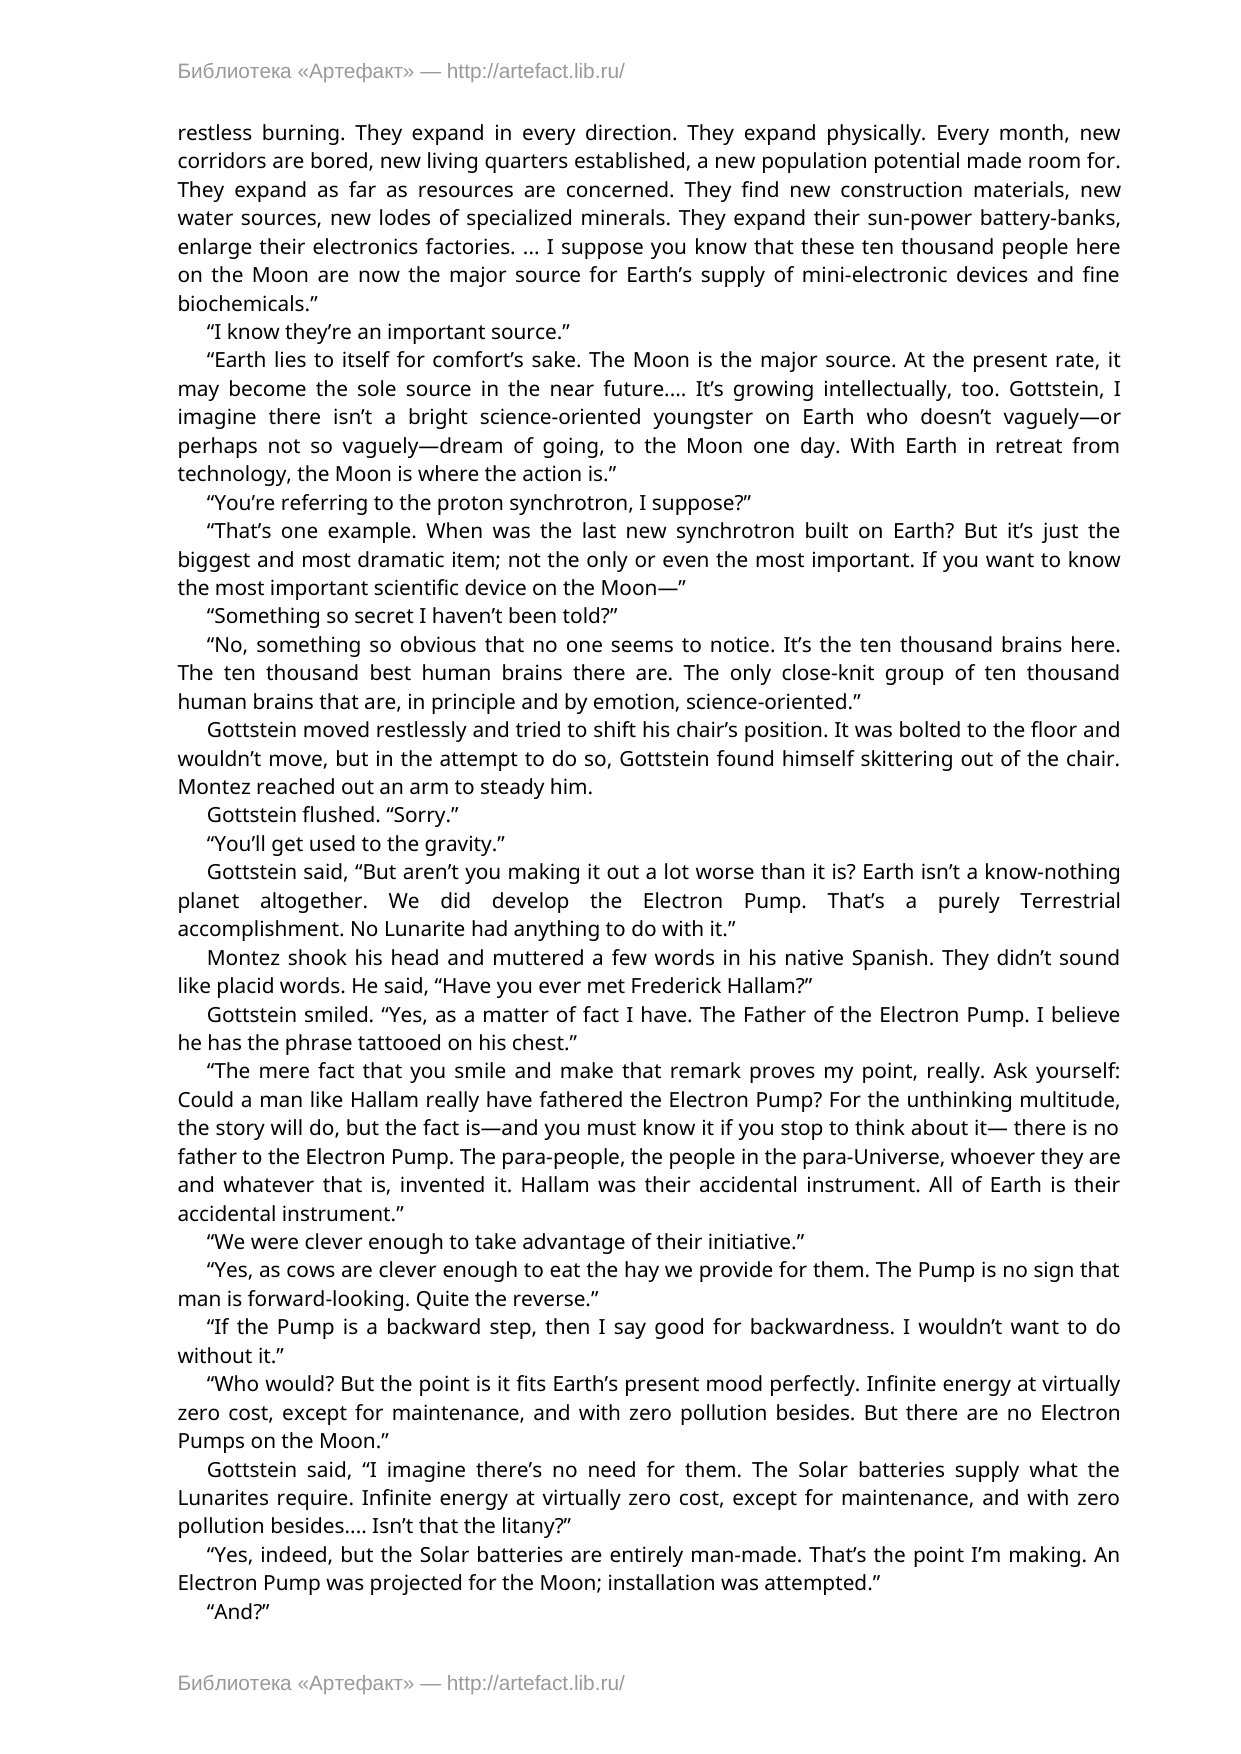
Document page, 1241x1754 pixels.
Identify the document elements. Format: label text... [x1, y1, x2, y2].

text Gottstein moved restlessly and tried to shift his chair’s position. It was bolted to the floor and wouldn’t move, but in the attempt to do so, Gottstein found himself skittering out of the chair. Montez reached out an arm to steady him. [177, 715, 1122, 801]
text Gottstein flushed. “Sorry.” [177, 801, 1122, 829]
text “The mere fact that you smile and make that remark proves my point, really. Ask yourself: Could a man like Hallam really have fathered the Electron Pump? For the unthinking multitude, the story will do, but the fact is—and you must know it if you stop to think about it— there is no father to the Electron Pump. The para-people, the people in the para-Universe, whoever they are and whatever that is, invented it. Hallam was their accidental instrument. All of Earth is their accidental instrument.” [177, 1057, 1122, 1227]
text Gottstein said, “I imagine there’s no need for them. The Solar batteries supply what the Lunarites require. Infinite energy at virtually zero cost, except for maintenance, and with zero pollution besides.... Isn’t that the litany?” [177, 1455, 1122, 1540]
text “Who would? But the point is it fits Earth’s present mood perfectly. Infinite energy at virtually zero cost, except for maintenance, and with zero pollution besides. But there are no Electron Pumps on the Moon.” [177, 1369, 1122, 1455]
text Gottstein smiled. “Yes, as a matter of fact I have. The Father of the Electron Pump. I believe he has the phrase tattooed on his chest.” [177, 1000, 1122, 1057]
text “Yes, as cows are clever enough to eat the hay we provide for them. The Pump is no sign that man is forward-looking. Quite the reverse.” [177, 1256, 1122, 1312]
text Gottstein said, “But aren’t you making it out a lot worse than it is? Earth isn’t a know-nothing planet altogether. We did develop the Electron Pump. That’s a purely Terrestrial accomplishment. No Lunarite had anything to do with it.” [177, 857, 1122, 943]
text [177, 118, 1122, 317]
text “You’re referring to the proton synchrotron, I suppose?” [177, 488, 1122, 516]
text “Earth lies to itself for comfort’s sake. The Moon is the major source. At the present rate, it may become the sole source in the near future.... It’s growing intellectually, too. Gottstein, I imagine there isn’t a bright science-oriented youngster on Earth who doesn’t vaguely—or perhaps not so vaguely—dream of going, to the Moon one day. With Earth in retreat from technology, the Moon is where the action is.” [177, 346, 1122, 488]
text “I know they’re an important source.” [177, 317, 1122, 346]
text “You’ll get used to the gravity.” [177, 829, 1122, 857]
text “No, something so obvious that no one seems to notice. It’s the ten thousand brains here. The ten thousand best human brains there are. The only close-knit group of ten thousand human brains that are, in principle and by emotion, science-oriented.” [177, 630, 1122, 715]
text “That’s one example. When was the last new synchrotron built on Earth? But it’s just the biggest and most dramatic item; not the only or even the most important. If you want to know the most important scientific device on the Moon—” [177, 516, 1122, 602]
text “If the Pump is a backward step, then I say good for backwardness. I wouldn’t want to do without it.” [177, 1312, 1122, 1369]
text “Something so secret I haven’t been told?” [177, 602, 1122, 630]
text Montez shook his head and muttered a few words in his native Spanish. They didn’t sound like placid words. He said, “Have you ever met Frederick Hallam?” [177, 943, 1122, 1000]
text “And?” [177, 1597, 1122, 1625]
text “We were clever enough to take advantage of their initiative.” [177, 1227, 1122, 1256]
text “Yes, indeed, but the Solar batteries are entirely man-made. That’s the point I’m making. An Electron Pump was projected for the Moon; installation was attempted.” [177, 1540, 1122, 1597]
